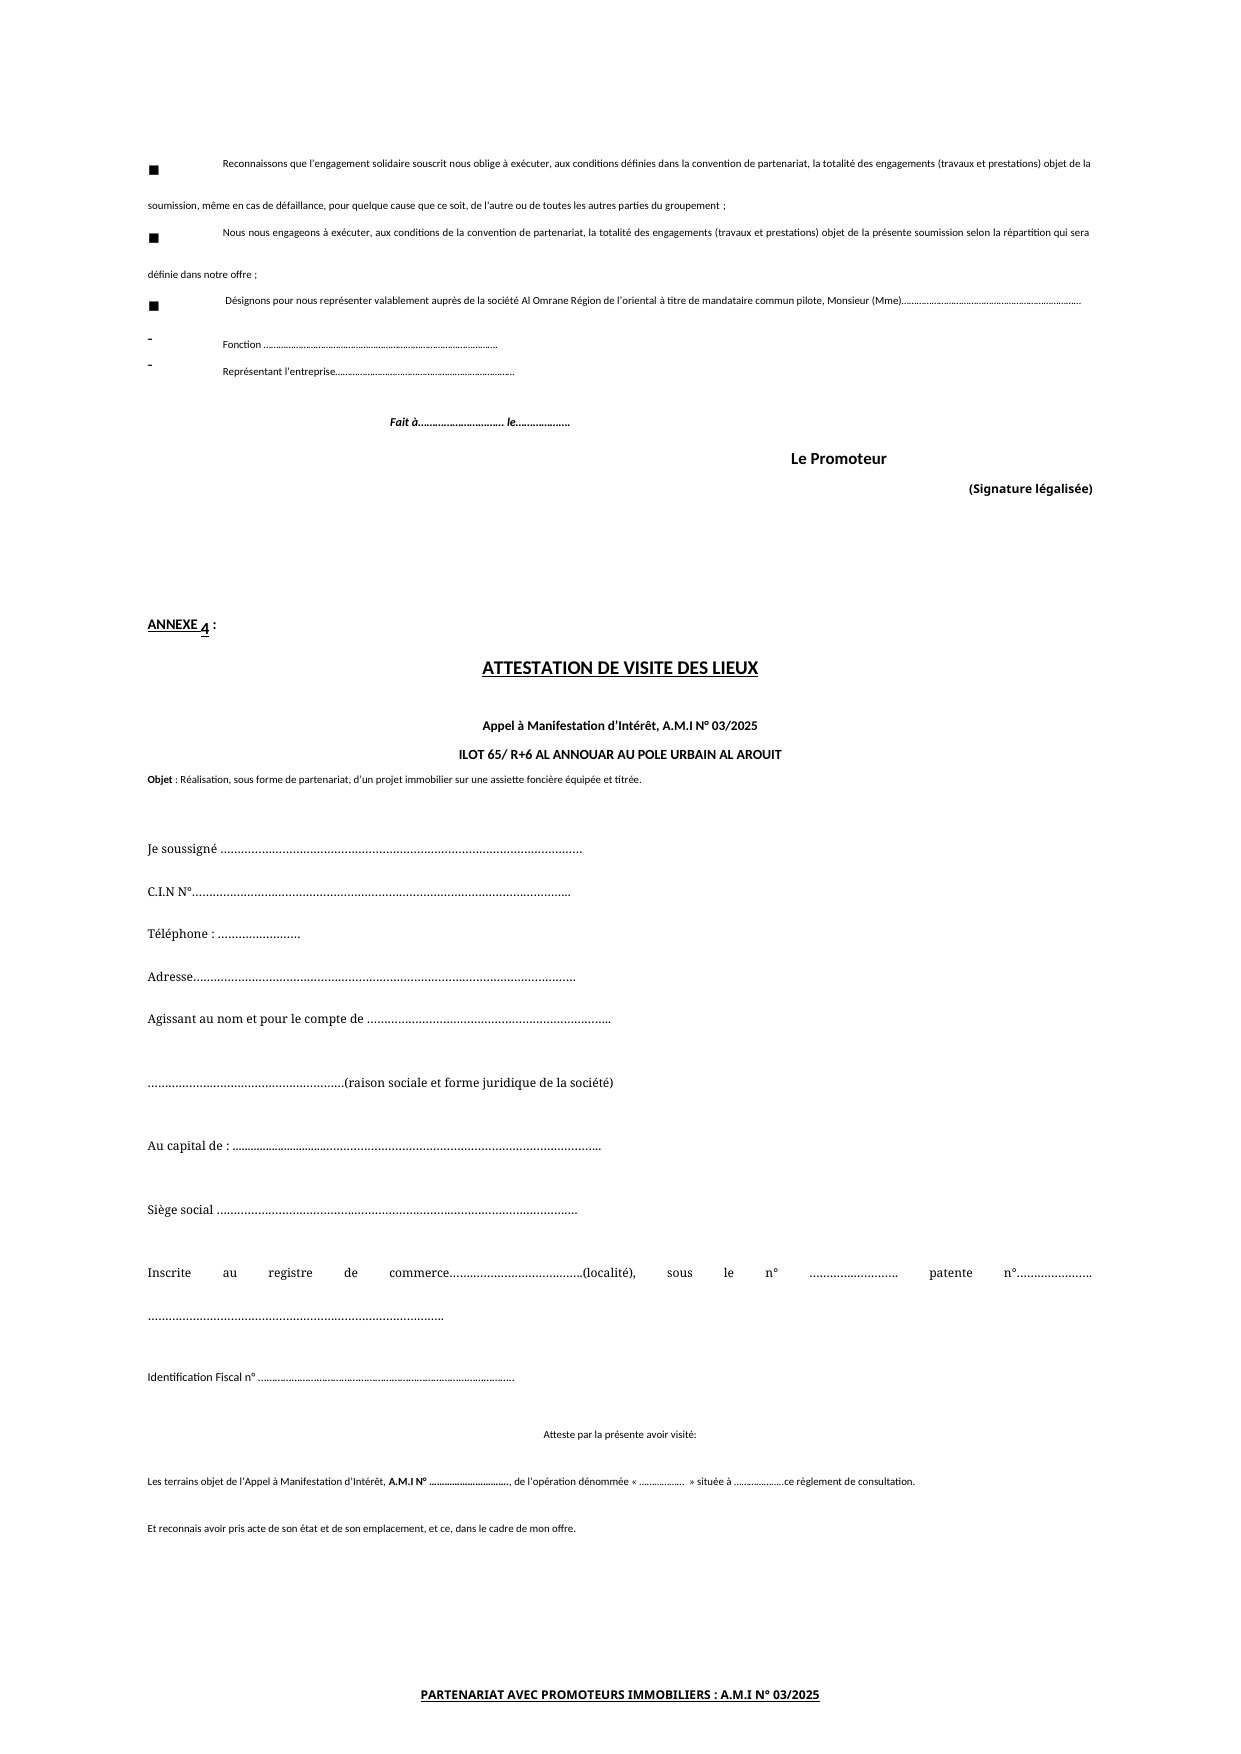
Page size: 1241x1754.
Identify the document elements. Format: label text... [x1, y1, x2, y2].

text Adresse………………………………………………………………………………………………… [147, 957, 1093, 985]
list Désignons pour nous représenter valablement auprès de la société Al Omrane Région de l’oriental à titre de mandataire commun pilote, Monsieur (Mme)……………………………………………………………… [147, 284, 1093, 322]
text Appel à Manifestation d’Intérêt, A.M.I N° 03/2025 [147, 705, 1093, 733]
text Agissant au nom et pour le compte de …………………………………………………………….. [147, 999, 1093, 1028]
text Le Promoteur [147, 433, 1093, 469]
text ATTESTATION DE VISITE DES LIEUX [147, 638, 1093, 679]
text C.I.N N°……………………………………………………………………………………………….. [147, 871, 1093, 900]
text Au capital de : ...............................…………………………………………………………………….. [147, 1126, 1093, 1154]
list Nous nous engageons à exécuter, aux conditions de la convention de partenariat, la totalité des engagements (travaux et prestations) objet de la présente soumission selon la répartition qui sera définie dans notre offre ; [147, 216, 1093, 281]
text Siège social ………………………………….……………………….………………………………. [147, 1189, 1093, 1218]
text Identification Fiscal n° ……………………………………………………………………………….. [147, 1359, 1093, 1384]
text Atteste par la présente avoir visité: [147, 1418, 1093, 1441]
list Représentant l’entreprise……………………………………………………………… [147, 354, 1093, 377]
text Téléphone : …………………… [147, 914, 1093, 942]
text Objet : Réalisation, sous forme de partenariat, d’un projet immobilier sur une assiette foncière équipée et titrée. [147, 763, 1093, 786]
text Inscrite au registre de commerce…….……………………….….(localité), sous le n° ………….…………. patente n°………………….………………………………………………………………………….. [147, 1253, 1093, 1324]
text Je soussigné …………………………………………………………………………………………… [147, 829, 1093, 857]
text ANNEXE 4 : [147, 603, 1093, 638]
list Fonction …………………………………………………………………………………. [147, 328, 1093, 351]
text (Signature légalisée) [147, 469, 1093, 497]
text Fait à………………………… le………………. [147, 404, 1093, 429]
text Les terrains objet de l’Appel à Manifestation d’Intérêt, A.M.I N° …………………………., de l’opération dénommée « ……………… » située à ………………..ce règlement de consultation. [147, 1465, 1093, 1488]
list Reconnaissons que l’engagement solidaire souscrit nous oblige à exécuter, aux conditions définies dans la convention de partenariat, la totalité des engagements (travaux et prestations) objet de la soumission, même en cas de défaillance, pour quelque cause que ce soit, de l’autre ou de toutes les autres parties du groupement ; [147, 148, 1093, 212]
text …………………………………………………(raison sociale et forme juridique de la société) [147, 1063, 1093, 1091]
text Et reconnais avoir pris acte de son état et de son emplacement, et ce, dans le cadre de mon offre. [147, 1512, 1093, 1535]
text ILOT 65/ R+6 AL ANNOUAR AU POLE URBAIN AL AROUIT [147, 733, 1093, 763]
